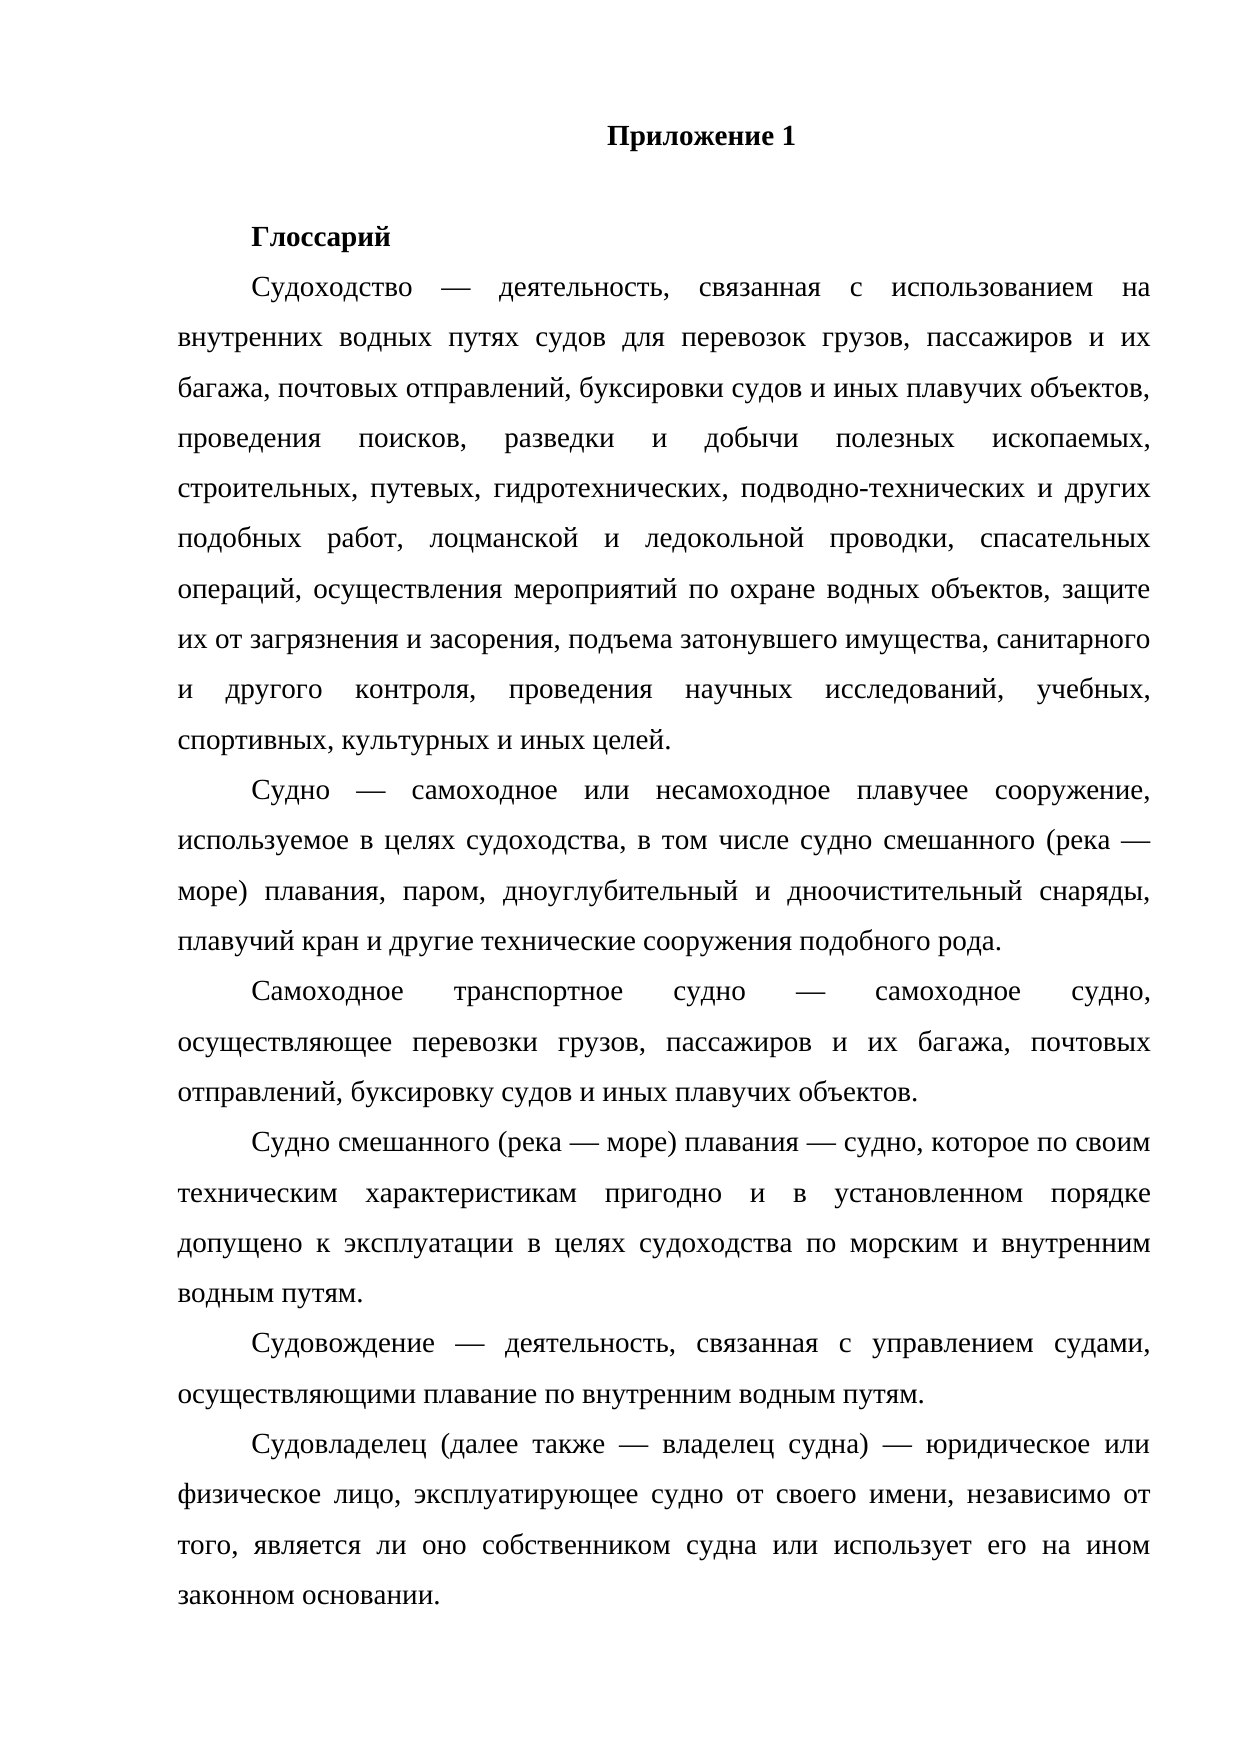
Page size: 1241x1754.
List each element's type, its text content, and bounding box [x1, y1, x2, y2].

text Судовладелец (далее также — владелец судна) — юридическое или физическое лицо, эксплуатирующее судно от своего имени, независимо от того, является ли оно собственником судна или использует его на ином законном основании. [177, 1426, 1152, 1611]
text Глоссарий [177, 219, 1152, 252]
text Судно смешанного (река — море) плавания — судно, которое по своим техническим характеристикам пригодно и в установленном порядке допущено к эксплуатации в целях судоходства по морским и внутренним водным путям. [177, 1124, 1152, 1309]
text Приложение 1 [177, 118, 1152, 152]
text Самоходное транспортное судно — самоходное судно, осуществляющее перевозки грузов, пассажиров и их багажа, почтовых отправлений, буксировку судов и иных плавучих объектов. [177, 973, 1152, 1108]
text Судовождение — деятельность, связанная с управлением судами, осуществляющими плавание по внутренним водным путям. [177, 1326, 1152, 1409]
text Судоходство — деятельность, связанная с использованием на внутренних водных путях судов для перевозок грузов, пассажиров и их багажа, почтовых отправлений, буксировки судов и иных плавучих объектов, проведения поисков, разведки и добычи полезных ископаемых, строительных, путевых, гидротехнических, подводно-технических и других подобных работ, лоцманской и ледокольной проводки, спасательных операций, осуществления мероприятий по охране водных объектов, защите их от загрязнения и засорения, подъема затонувшего имущества, санитарного и другого контроля, проведения научных исследований, учебных, спортивных, культурных и иных целей. [177, 269, 1152, 755]
text Судно — самоходное или несамоходное плавучее сооружение, используемое в целях судоходства, в том числе судно смешанного (река — море) плавания, паром, дноуглубительный и дноочистительный снаряды, плавучий кран и другие технические сооружения подобного рода. [177, 772, 1152, 957]
